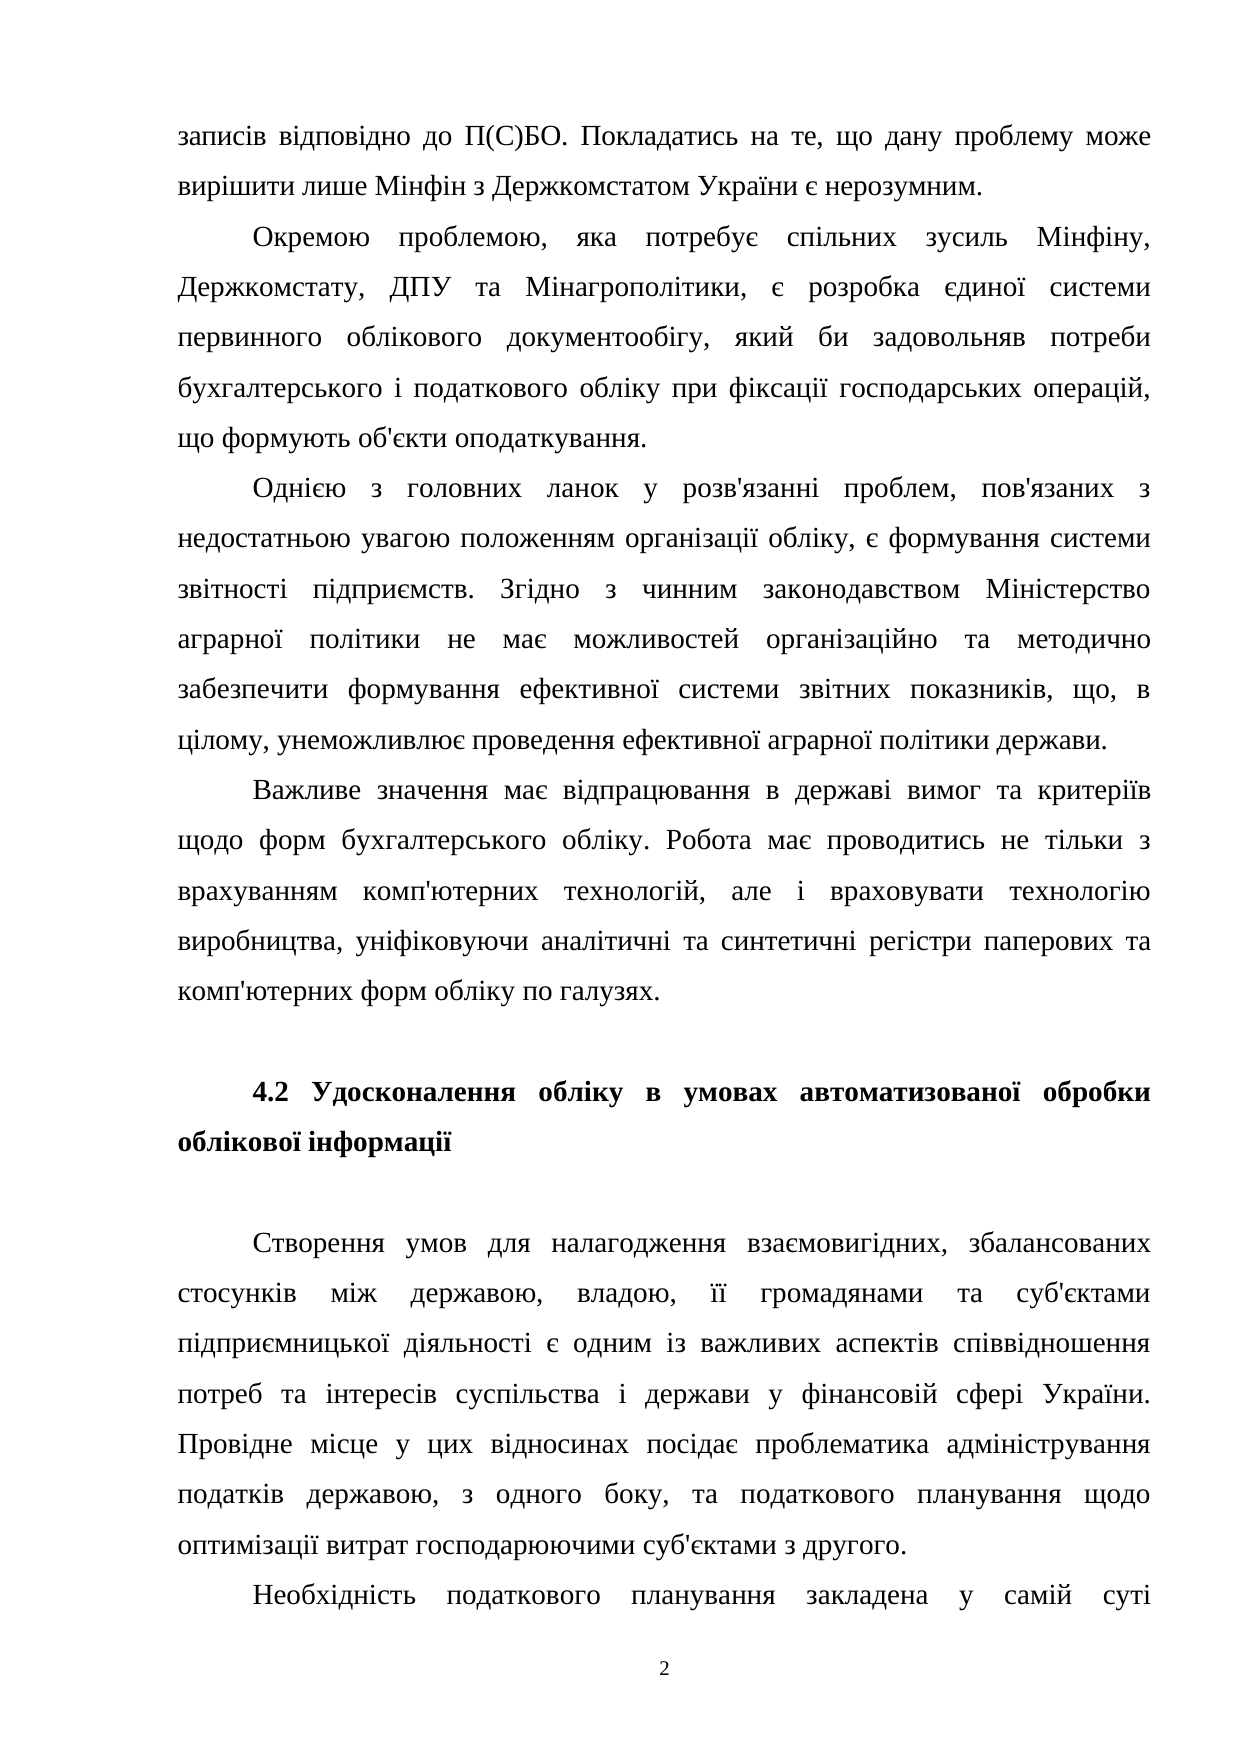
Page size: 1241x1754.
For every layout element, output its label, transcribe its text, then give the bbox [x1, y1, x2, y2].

text 4.2 Удосконалення обліку в умовах автоматизованої обробки облікової інформації [177, 1074, 1152, 1158]
text Окремою проблемою, яка потребує спільних зусиль Мінфіну, Держкомстату, ДПУ та Мінагрополітики, є розробка єдиної системи первинного облікового документообігу, який би задовольняв потреби бухгалтерського і податкового обліку при фіксації господарських операцій, що формують об'єкти оподаткування. [177, 219, 1152, 453]
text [177, 118, 1152, 202]
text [177, 1577, 1152, 1611]
text Однією з головних ланок у розв'язанні проблем, пов'язаних з недостатньою увагою положенням організації обліку, є формування системи звітності підприємств. Згідно з чинним законодавством Міністерство аграрної політики не має можливостей організаційно та методично забезпечити формування ефективної системи звітних показників, що, в цілому, унеможливлює проведення ефективної аграрної політики держави. [177, 470, 1152, 755]
text Створення умов для налагодження взаємовигідних, збалансованих стосунків між державою, владою, її громадянами та суб'єктами підприємницької діяльності є одним із важливих аспектів співвідношення потреб та інтересів суспільства і держави у фінансовій сфері України. Провідне місце у цих відносинах посідає проблематика адміністрування податків державою, з одного боку, та податкового планування щодо оптимізації витрат господарюючими суб'єктами з другого. [177, 1225, 1152, 1560]
text Важливе значення має відпрацювання в державі вимог та критеріїв щодо форм бухгалтерського обліку. Робота має проводитись не тільки з врахуванням комп'ютерних технологій, але і враховувати технологію виробництва, уніфіковуючи аналітичні та синтетичні регістри паперових та комп'ютерних форм обліку по галузях. [177, 772, 1152, 1007]
